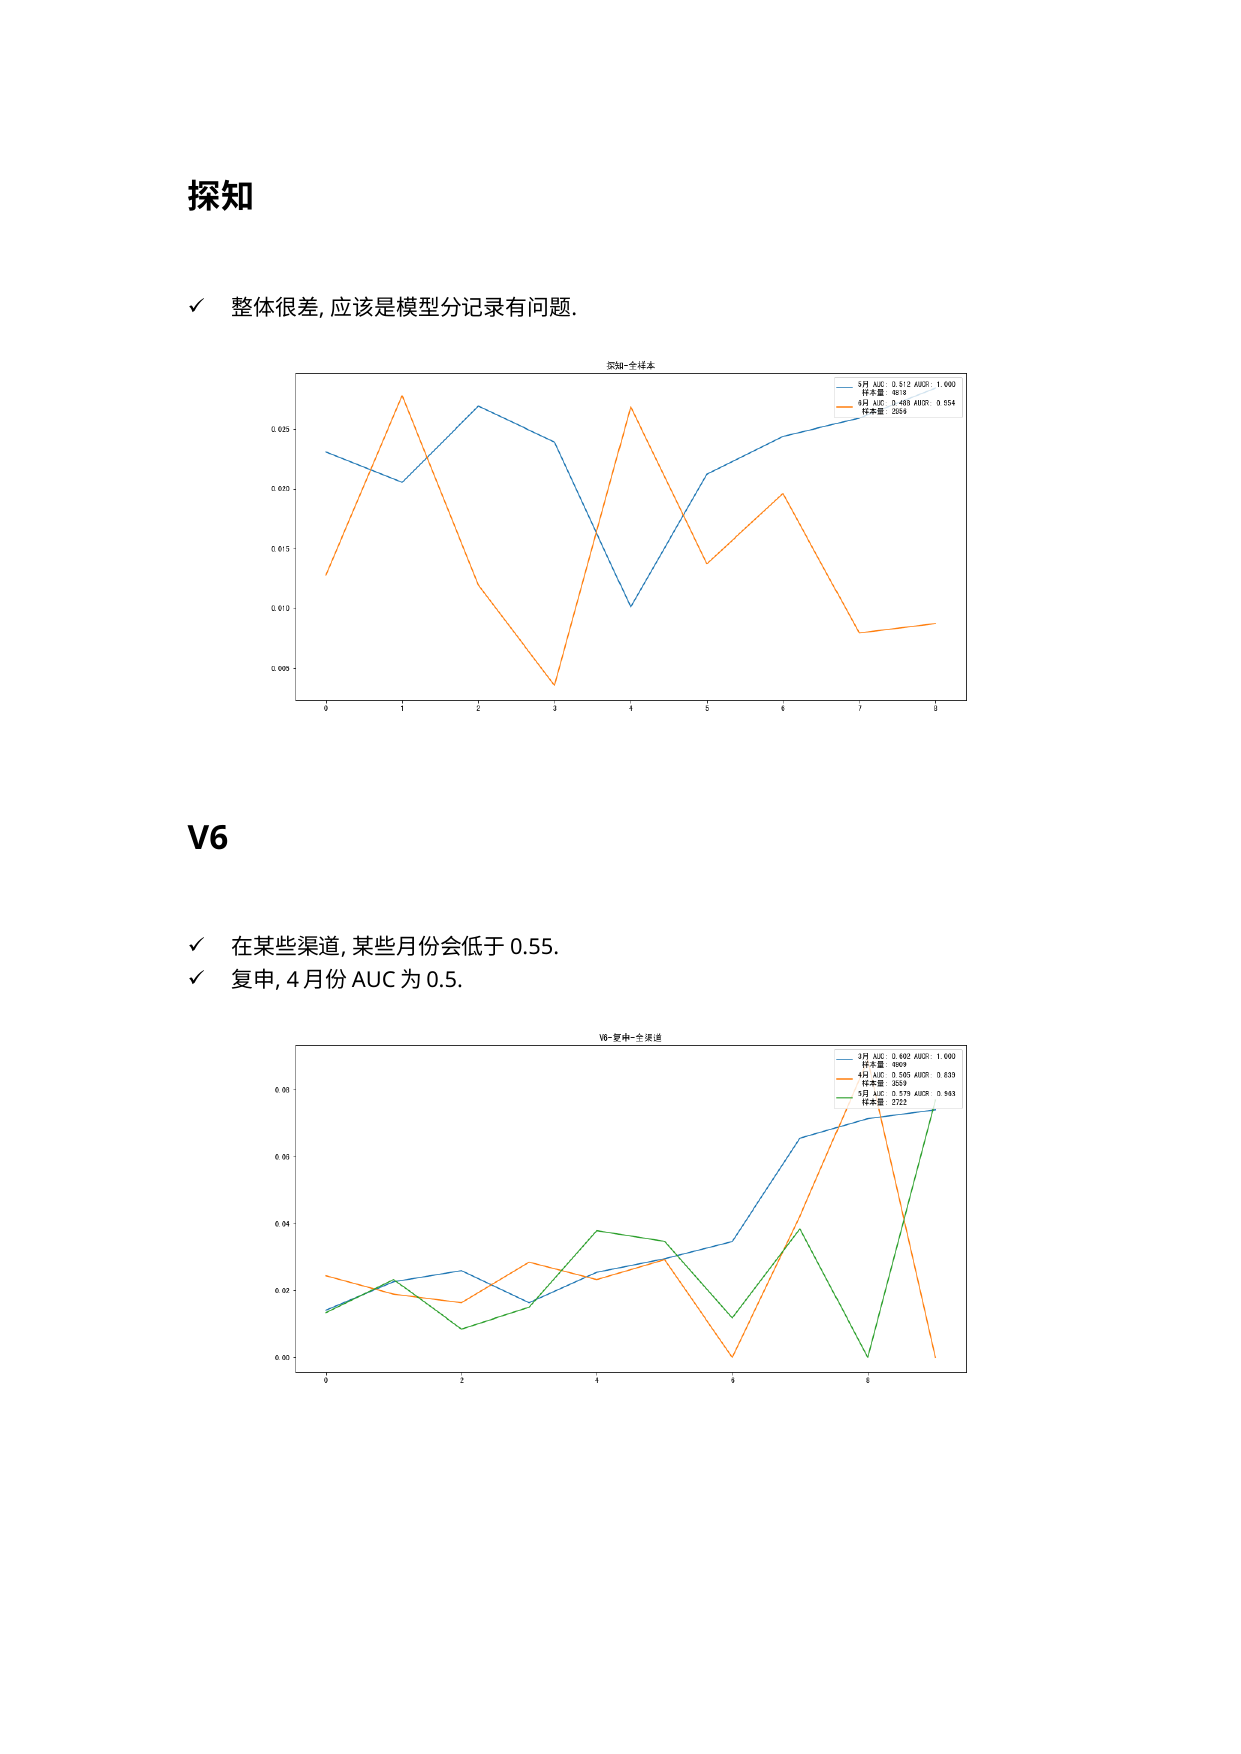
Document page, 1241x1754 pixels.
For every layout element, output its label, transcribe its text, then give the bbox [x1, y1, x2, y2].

picture [187, 993, 1052, 1426]
picture [187, 321, 1052, 754]
subtitle V6 [187, 804, 1053, 869]
list 复申, 4月份AUC为0.5. [187, 961, 1053, 994]
list 整体很差, 应该是模型分记录有问题. [187, 289, 1053, 322]
list 在某些渠道, 某些月份会低于0.55. [187, 929, 1053, 961]
subtitle 探知 [187, 162, 1053, 227]
